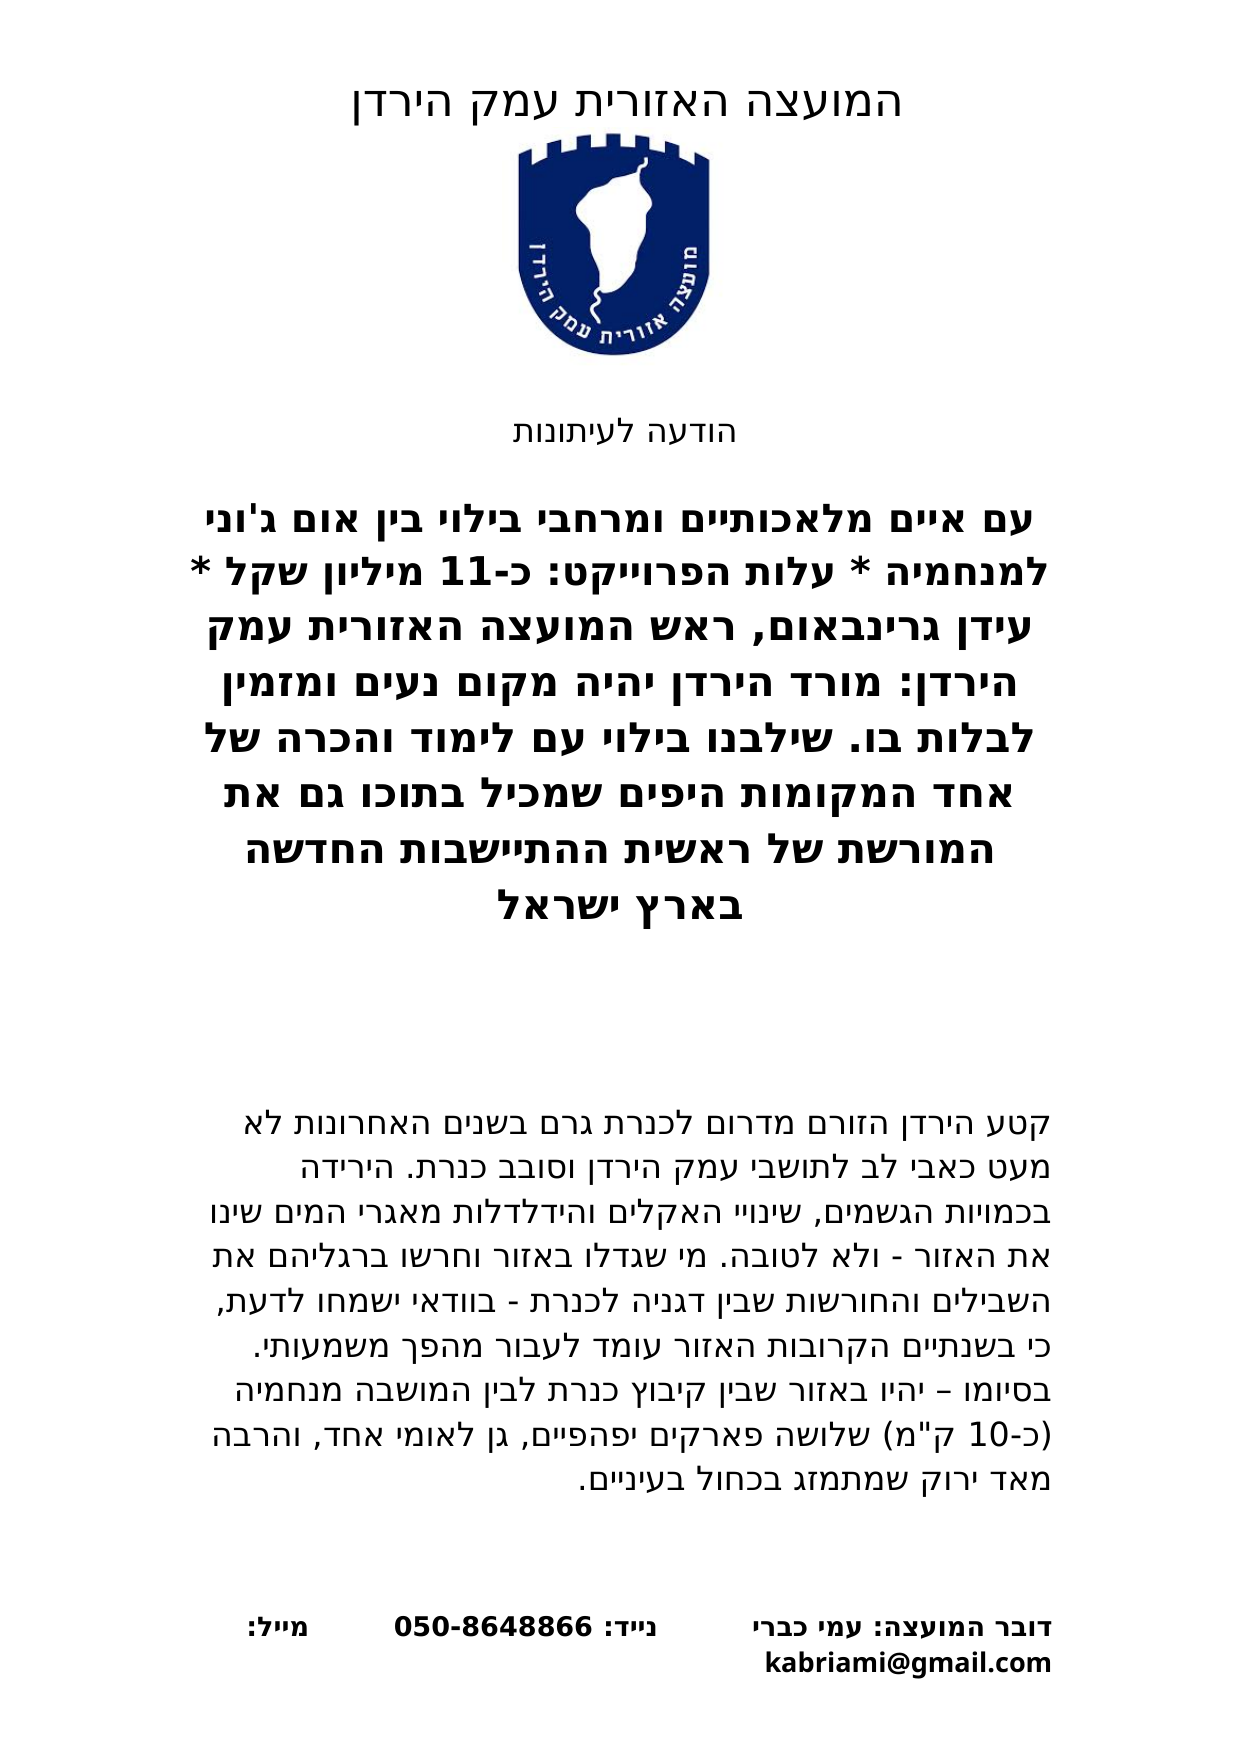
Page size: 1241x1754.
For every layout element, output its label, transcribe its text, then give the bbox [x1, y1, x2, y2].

picture [502, 127, 738, 367]
text קטע הירדן הזורם מדרום לכנרת גרם בשנים האחרונות לא מעט כאבי לב לתושבי עמק הירדן וסובב כנרת. הירידה בכמויות הגשמים, שינויי האקלים והידלדלות מאגרי המים שינו את האזור - ולא לטובה. מי שגדלו באזור וחרשו ברגליהם את השבילים והחורשות שבין דגניה לכנרת - בוודאי ישמחו לדעת, כי בשנתיים הקרובות האזור עומד לעבור מהפך משמעותי. בסיומו – יהיו באזור שבין קיבוץ כנרת לבין המושבה מנחמיה (כ-10 ק"מ) שלושה פארקים יפהפיים, גן לאומי אחד, והרבה מאד ירוק שמתמזג בכחול בעיניים. [187, 1103, 1053, 1499]
